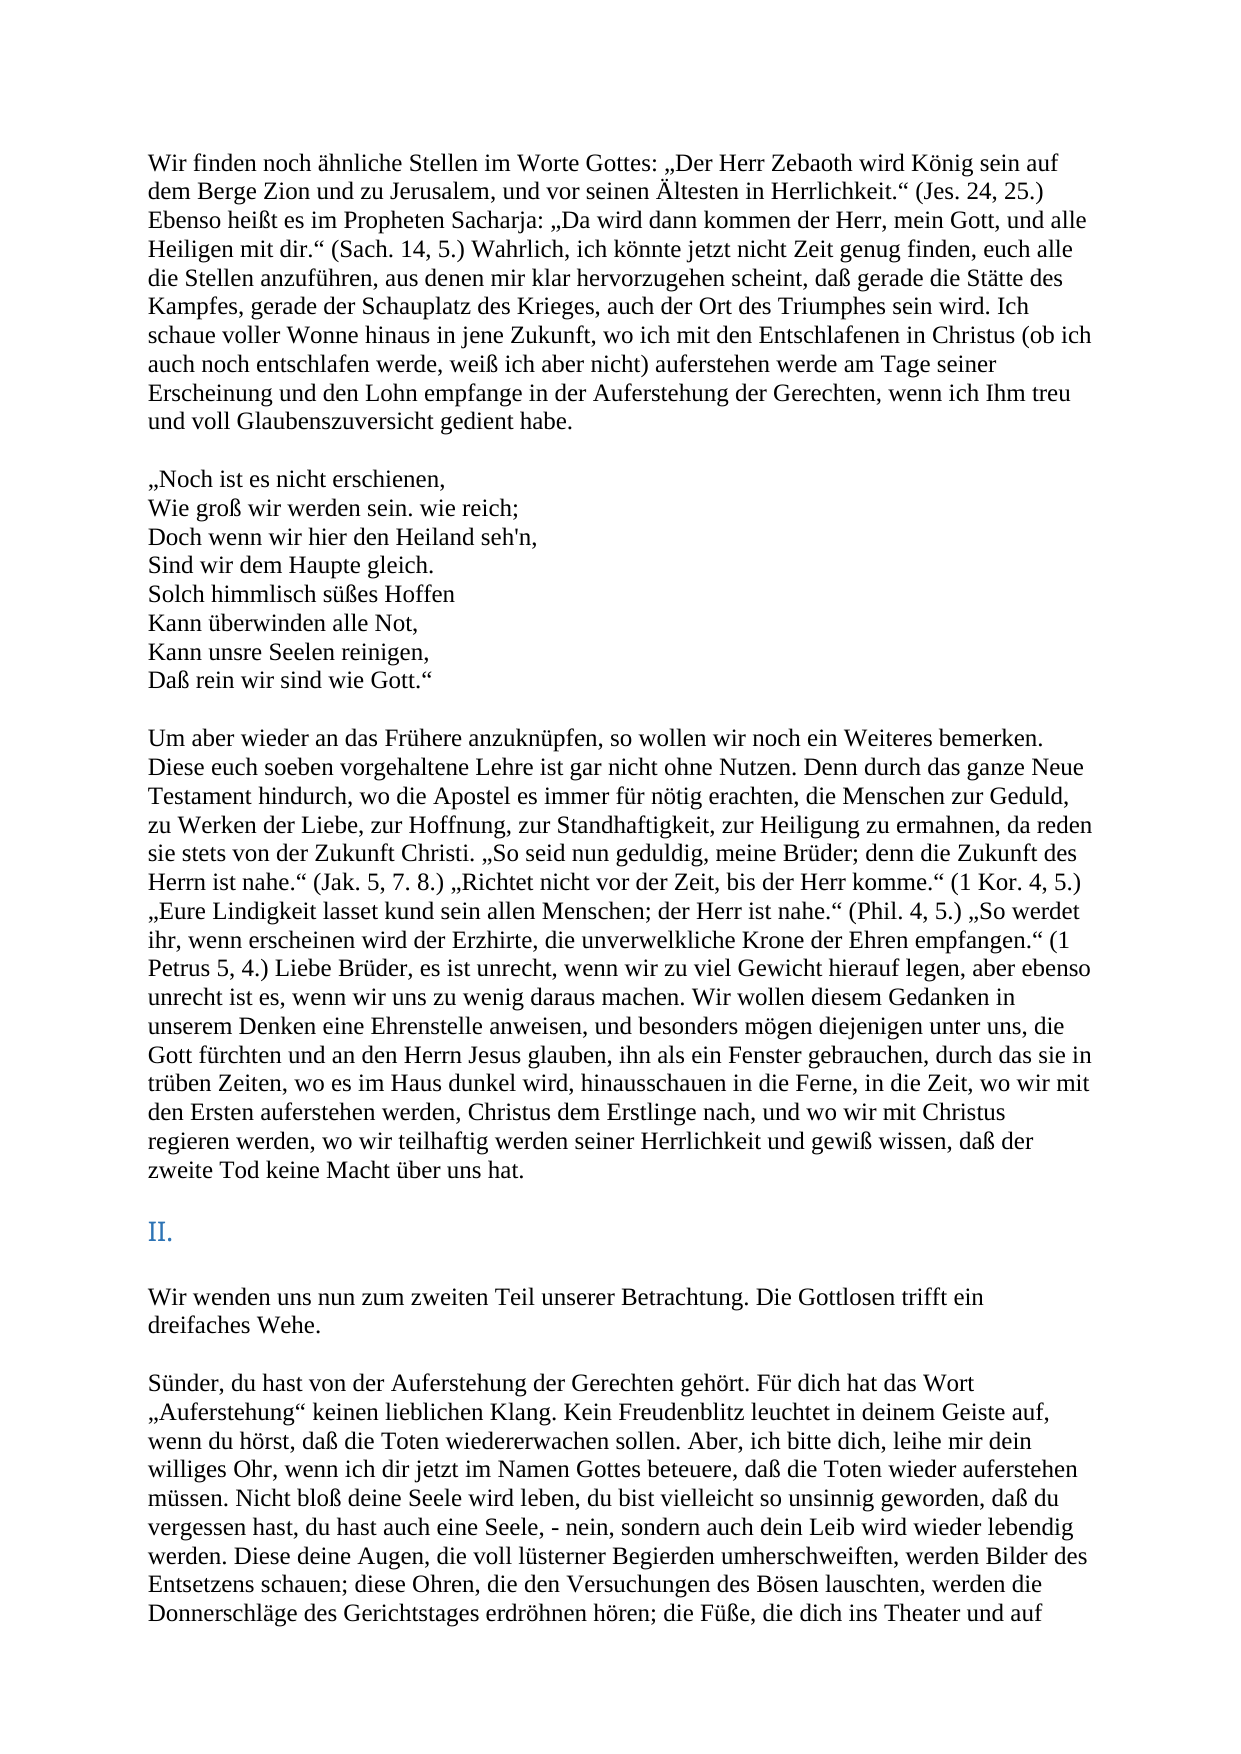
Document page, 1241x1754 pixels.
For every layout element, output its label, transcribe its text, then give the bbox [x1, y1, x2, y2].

text „Noch ist es nicht erschienen, Wie groß wir werden sein. wie reich; Doch wenn wir hier den Heiland seh'n, Sind wir dem Haupte gleich. Solch himmlisch süßes Hoffen Kann überwinden alle Not, Kann unsre Seelen reinigen, Daß rein wir sind wie Gott.“ [148, 464, 1093, 694]
text Um aber wieder an das Frühere anzuknüpfen, so wollen wir noch ein Weiteres bemerken. Diese euch soeben vorgehaltene Lehre ist gar nicht ohne Nutzen. Denn durch das ganze Neue Testament hindurch, wo die Apostel es immer für nötig erachten, die Menschen zur Geduld, zu Werken der Liebe, zur Hoffnung, zur Standhaftigkeit, zur Heiligung zu ermahnen, da reden sie stets von der Zukunft Christi. „So seid nun geduldig, meine Brüder; denn die Zukunft des Herrn ist nahe.“ (Jak. 5, 7. 8.) „Richtet nicht vor der Zeit, bis der Herr komme.“ (1 Kor. 4, 5.) „Eure Lindigkeit lasset kund sein allen Menschen; der Herr ist nahe.“ (Phil. 4, 5.) „So werdet ihr, wenn erscheinen wird der Erzhirte, die unverwelkliche Krone der Ehren empfangen.“ (1 Petrus 5, 4.) Liebe Brüder, es ist unrecht, wenn wir zu viel Gewicht hierauf legen, aber ebenso unrecht ist es, wenn wir uns zu wenig daraus machen. Wir wollen diesem Gedanken in unserem Denken eine Ehrenstelle anweisen, und besonders mögen diejenigen unter uns, die Gott fürchten und an den Herrn Jesus glauben, ihn als ein Fenster gebrauchen, durch das sie in trüben Zeiten, wo es im Haus dunkel wird, hinausschauen in die Ferne, in die Zeit, wo wir mit den Ersten auferstehen werden, Christus dem Erstlinge nach, und wo wir mit Christus regieren werden, wo wir teilhaftig werden seiner Herrlichkeit und gewiß wissen, daß der zweite Tod keine Macht über uns hat. [148, 723, 1093, 1183]
text Wir finden noch ähnliche Stellen im Worte Gottes: „Der Herr Zebaoth wird König sein auf dem Berge Zion und zu Jerusalem, und vor seinen Ältesten in Herrlichkeit.“ (Jes. 24, 25.) Ebenso heißt es im Propheten Sacharja: „Da wird dann kommen der Herr, mein Gott, und alle Heiligen mit dir.“ (Sach. 14, 5.) Wahrlich, ich könnte jetzt nicht Zeit genug finden, euch alle die Stellen anzuführen, aus denen mir klar hervorzugehen scheint, daß gerade die Stätte des Kampfes, gerade der Schauplatz des Krieges, auch der Ort des Triumphes sein wird. Ich schaue voller Wonne hinaus in jene Zukunft, wo ich mit den Entschlafenen in Christus (ob ich auch noch entschlafen werde, weiß ich aber nicht) auferstehen werde am Tage seiner Erscheinung und den Lohn empfange in der Auferstehung der Gerechten, wenn ich Ihm treu und voll Glaubenszuversicht gedient habe. [148, 148, 1093, 435]
subtitle II. [148, 1213, 1093, 1249]
text Wir wenden uns nun zum zweiten Teil unserer Betrachtung. Die Gottlosen trifft ein dreifaches Wehe. [148, 1282, 1093, 1339]
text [148, 1368, 1093, 1627]
